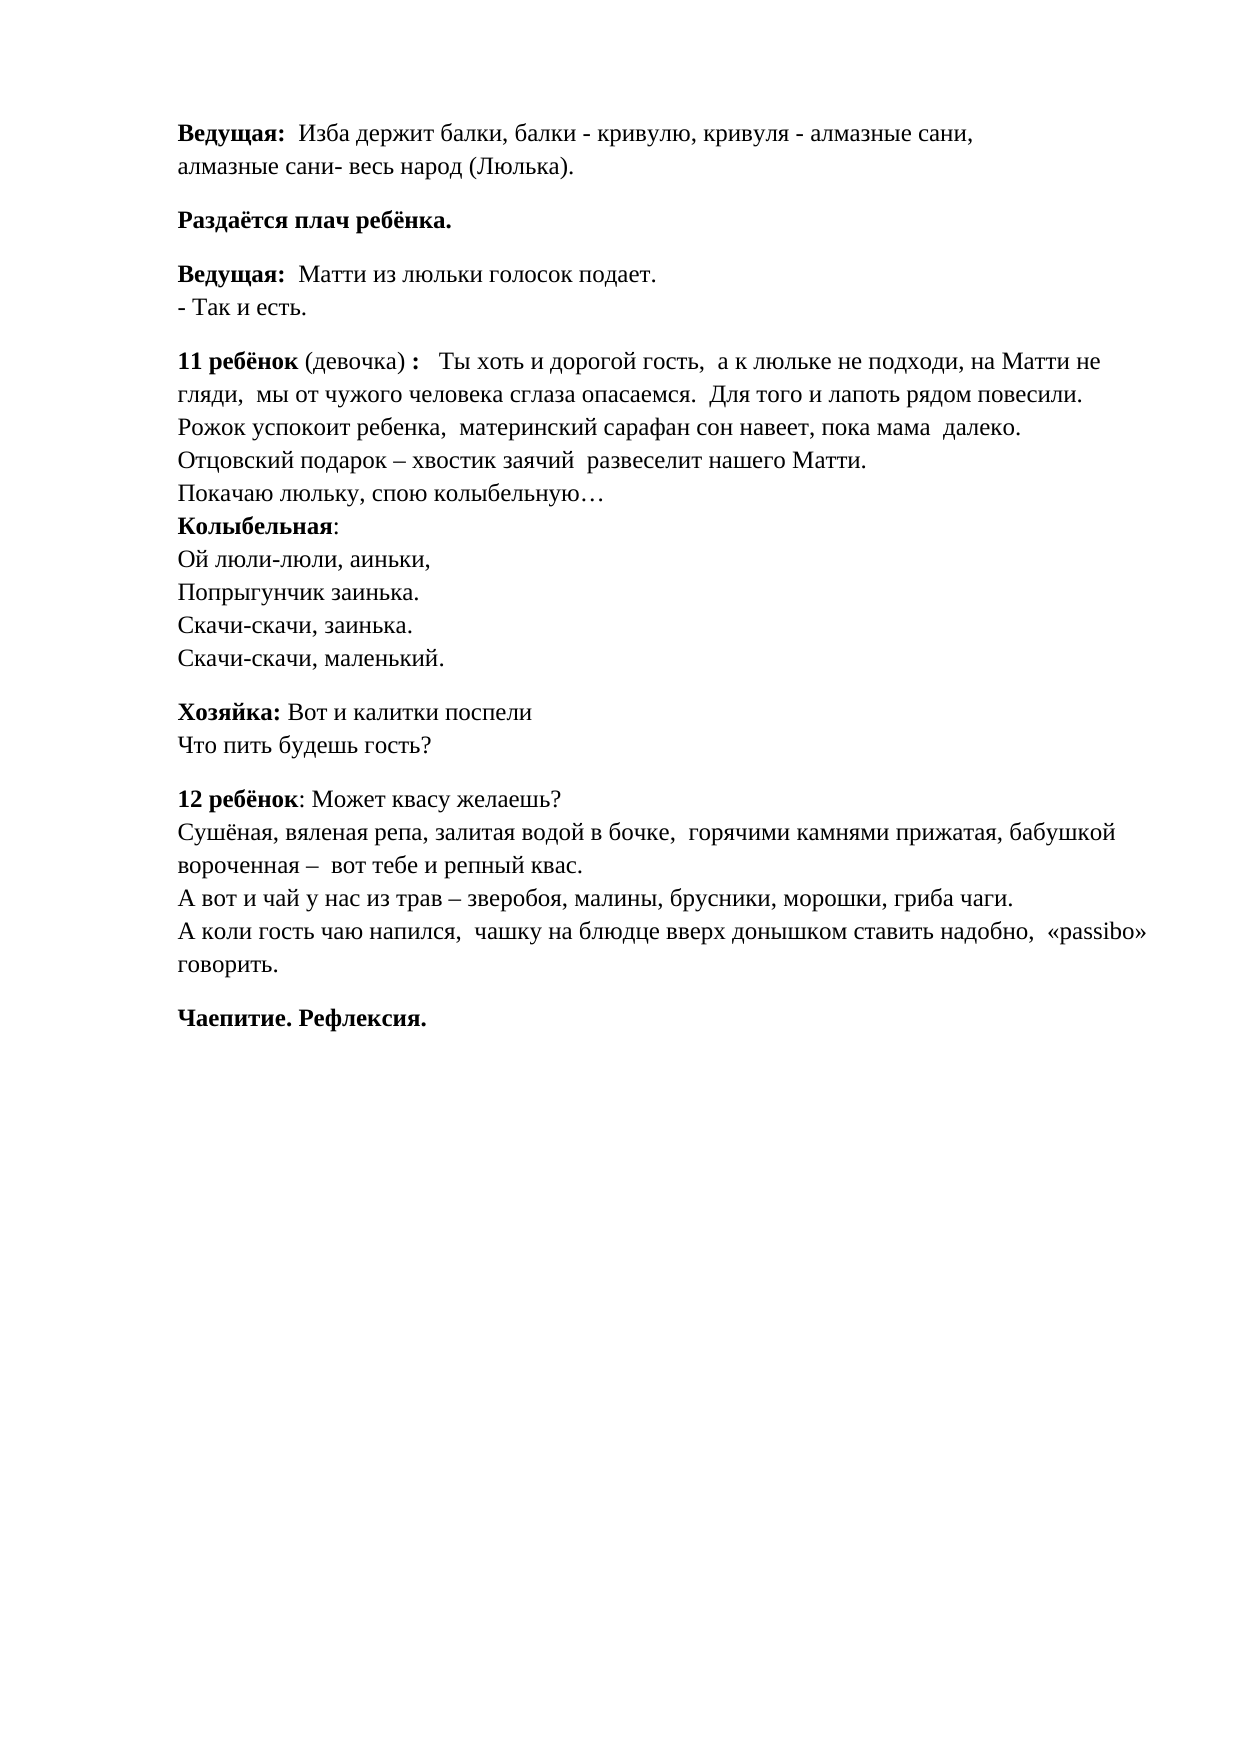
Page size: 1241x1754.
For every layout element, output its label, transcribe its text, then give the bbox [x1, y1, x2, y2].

text 11 ребёнок (девочка) : Ты хоть и дорогой гость, а к люльке не подходи, на Матти не гляди, мы от чужого человека сглаза опасаемся. Для того и лапоть рядом повесили. Рожок успокоит ребенка, материнский сарафан сон навеет, пока мама далеко. Отцовский подарок – хвостик заячий развеселит нашего Матти. Покачаю люльку, спою колыбельную… Колыбельная: Ой люли-люли, аиньки, Попрыгунчик заинька. Скачи-скачи, заинька. Скачи-скачи, маленький. [177, 346, 1152, 672]
text Ведущая: Изба держит балки, балки - кривулю, кривуля - алмазные сани, алмазные сани- весь народ (Люлька). [177, 118, 1152, 180]
text Ведущая: Матти из люльки голосок подает. - Так и есть. [177, 259, 1152, 321]
text Чаепитие. Рефлексия. [177, 1003, 1152, 1031]
text Раздаётся плач ребёнка. [177, 205, 1152, 234]
text Хозяйка: Вот и калитки поспели Что пить будешь гость? [177, 697, 1152, 758]
text 12 ребёнок: Может квасу желаешь? Сушёная, вяленая репа, залитая водой в бочке, горячими камнями прижатая, бабушкой вороченная – вот тебе и репный квас. А вот и чай у нас из трав – зверобоя, малины, брусники, морошки, гриба чаги. А коли гость чаю напился, чашку на блюдце вверх донышком ставить надобно, «passibo» говорить. [177, 784, 1152, 977]
